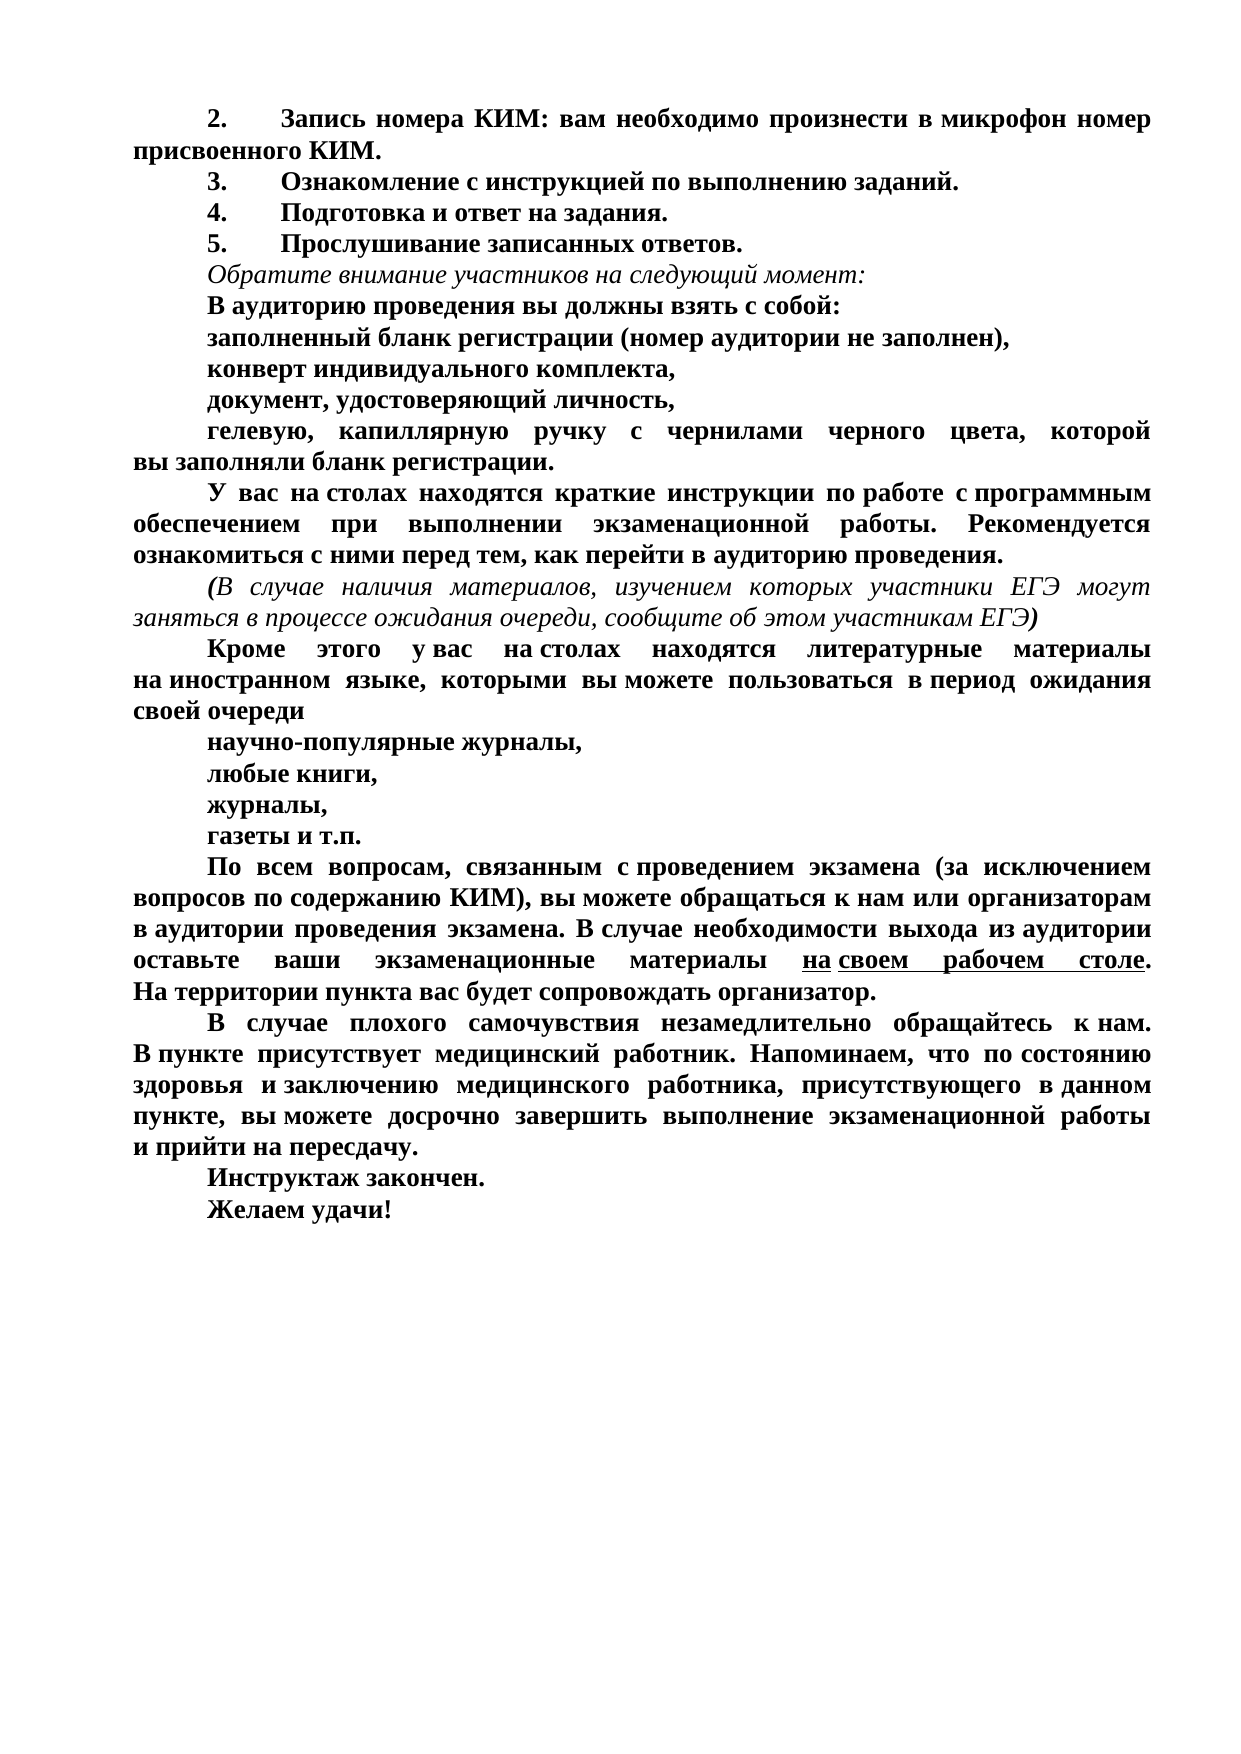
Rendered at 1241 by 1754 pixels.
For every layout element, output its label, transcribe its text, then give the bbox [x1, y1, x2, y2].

text гелевую, капиллярную ручку с чернилами черного цвета, которой вы заполняли бланк регистрации. [133, 414, 1152, 476]
text Обратите внимание участников на следующий момент: [133, 258, 1152, 289]
list Запись номера КИМ: вам необходимо произнести в микрофон номер присвоенного КИМ. [133, 103, 1152, 165]
text научно-популярные журналы, [133, 726, 1152, 757]
text конверт индивидуального комплекта, [133, 352, 1152, 383]
text заполненный бланк регистрации (номер аудитории не заполнен), [133, 321, 1152, 352]
text Инструктаж закончен. [133, 1162, 1152, 1193]
text журналы, [133, 788, 1152, 819]
text По всем вопросам, связанным с проведением экзамена (за исключением вопросов по содержанию КИМ), вы можете обращаться к нам или организаторам в аудитории проведения экзамена. В случае необходимости выхода из аудитории оставьте ваши экзаменационные материалы на своем рабочем столе. На территории пункта вас будет сопровождать организатор. [133, 850, 1152, 1006]
list Подготовка и ответ на задания. [133, 196, 1152, 227]
text В аудиторию проведения вы должны взять с собой: [133, 289, 1152, 321]
text Желаем удачи! [133, 1193, 1152, 1224]
text газеты и т.п. [133, 819, 1152, 850]
text документ, удостоверяющий личность, [133, 383, 1152, 414]
text В случае плохого самочувствия незамедлительно обращайтесь к нам. В пункте присутствует медицинский работник. Напоминаем, что по состоянию здоровья и заключению медицинского работника, присутствующего в данном пункте, вы можете досрочно завершить выполнение экзаменационной работы и прийти на пересдачу. [133, 1006, 1152, 1162]
text (В случае наличия материалов, изучением которых участники ЕГЭ могут заняться в процессе ожидания очереди, сообщите об этом участникам ЕГЭ) [133, 570, 1152, 632]
text Кроме этого у вас на столах находятся литературные материалы на иностранном языке, которыми вы можете пользоваться в период ожидания своей очереди [133, 632, 1152, 726]
text любые книги, [133, 757, 1152, 788]
text У вас на столах находятся краткие инструкции по работе с программным обеспечением при выполнении экзаменационной работы. Рекомендуется ознакомиться с ними перед тем, как перейти в аудиторию проведения. [133, 476, 1152, 570]
list Ознакомление с инструкцией по выполнению заданий. [133, 165, 1152, 196]
list Прослушивание записанных ответов. [133, 227, 1152, 258]
